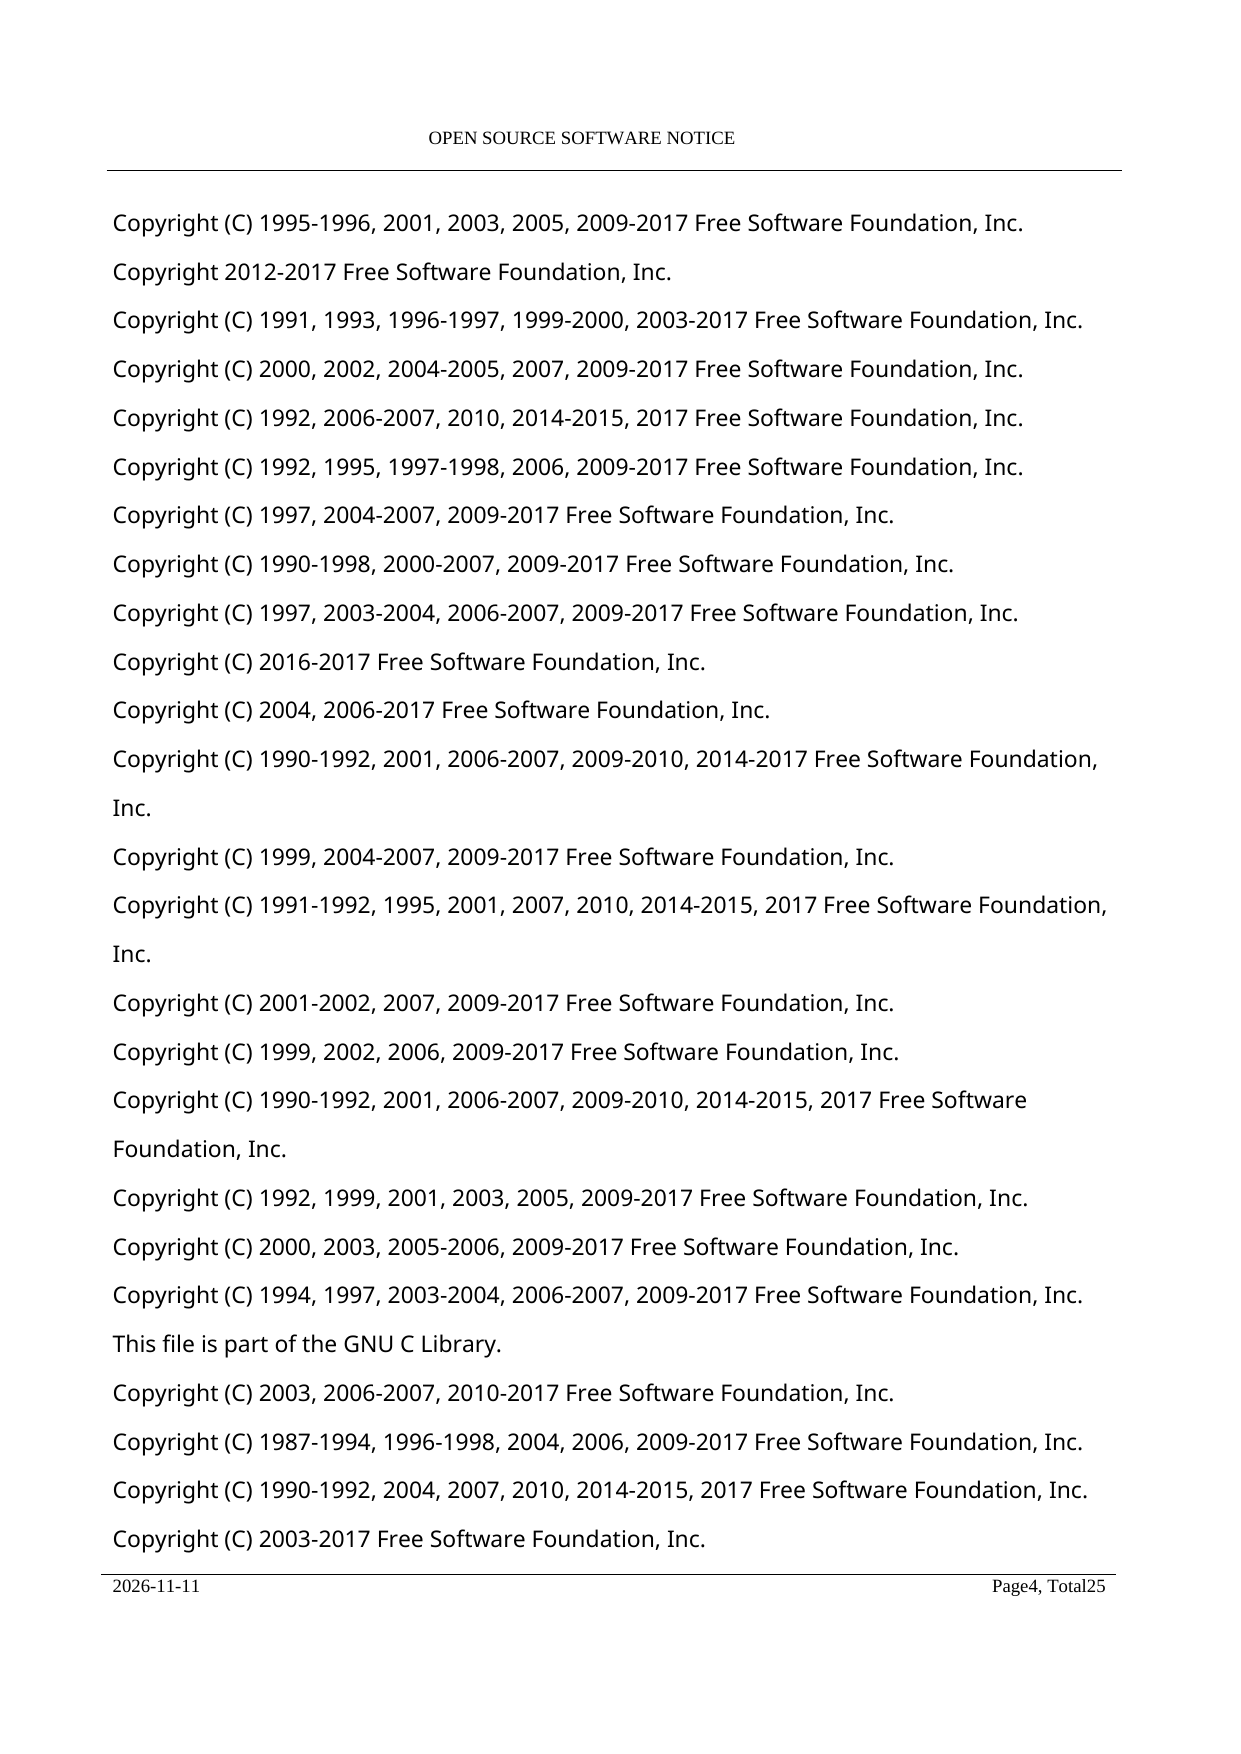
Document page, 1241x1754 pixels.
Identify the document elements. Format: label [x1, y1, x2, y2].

text [112, 206, 1128, 1555]
